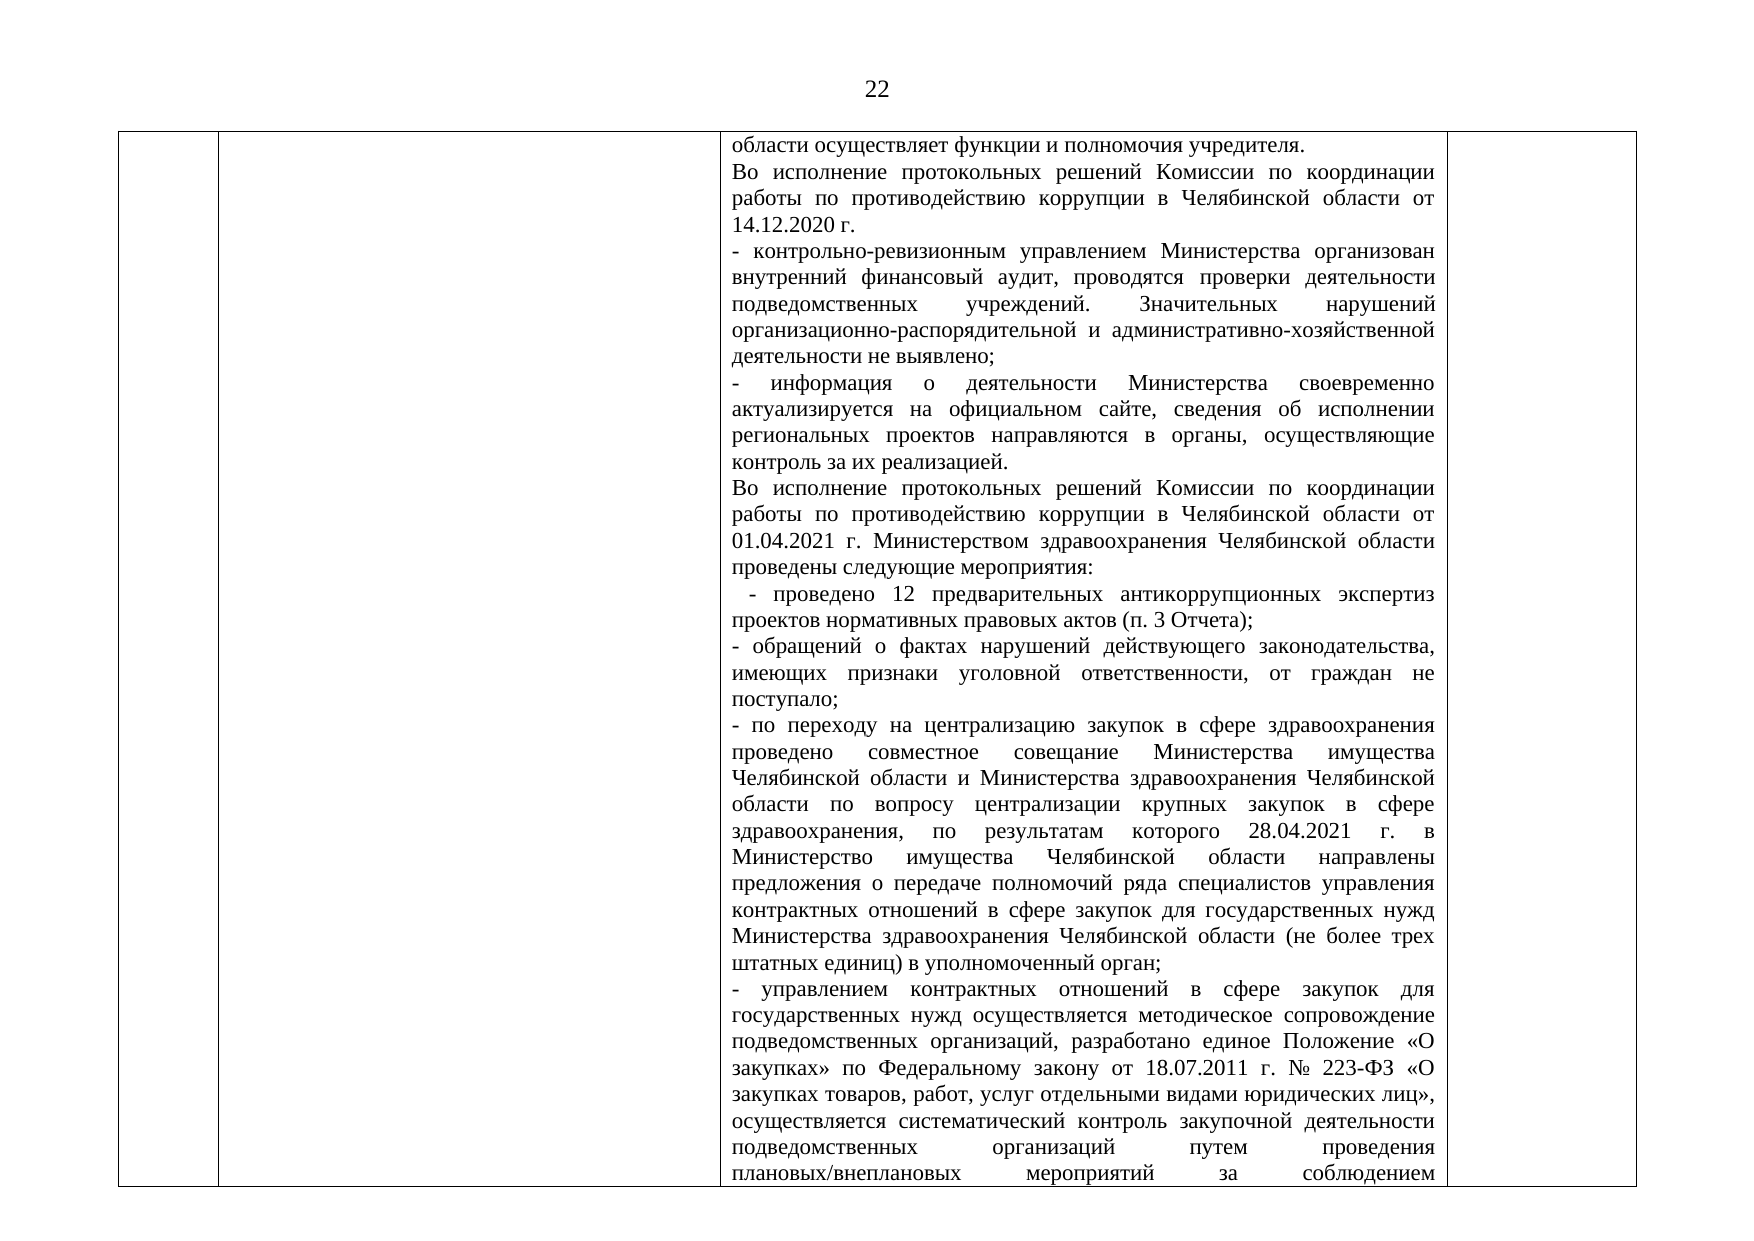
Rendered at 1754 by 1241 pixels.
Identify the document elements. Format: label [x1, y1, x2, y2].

table_cell [1448, 132, 1636, 1186]
table_cell [219, 132, 720, 1186]
table_cell [119, 132, 218, 1186]
table_cell [721, 132, 1447, 1186]
